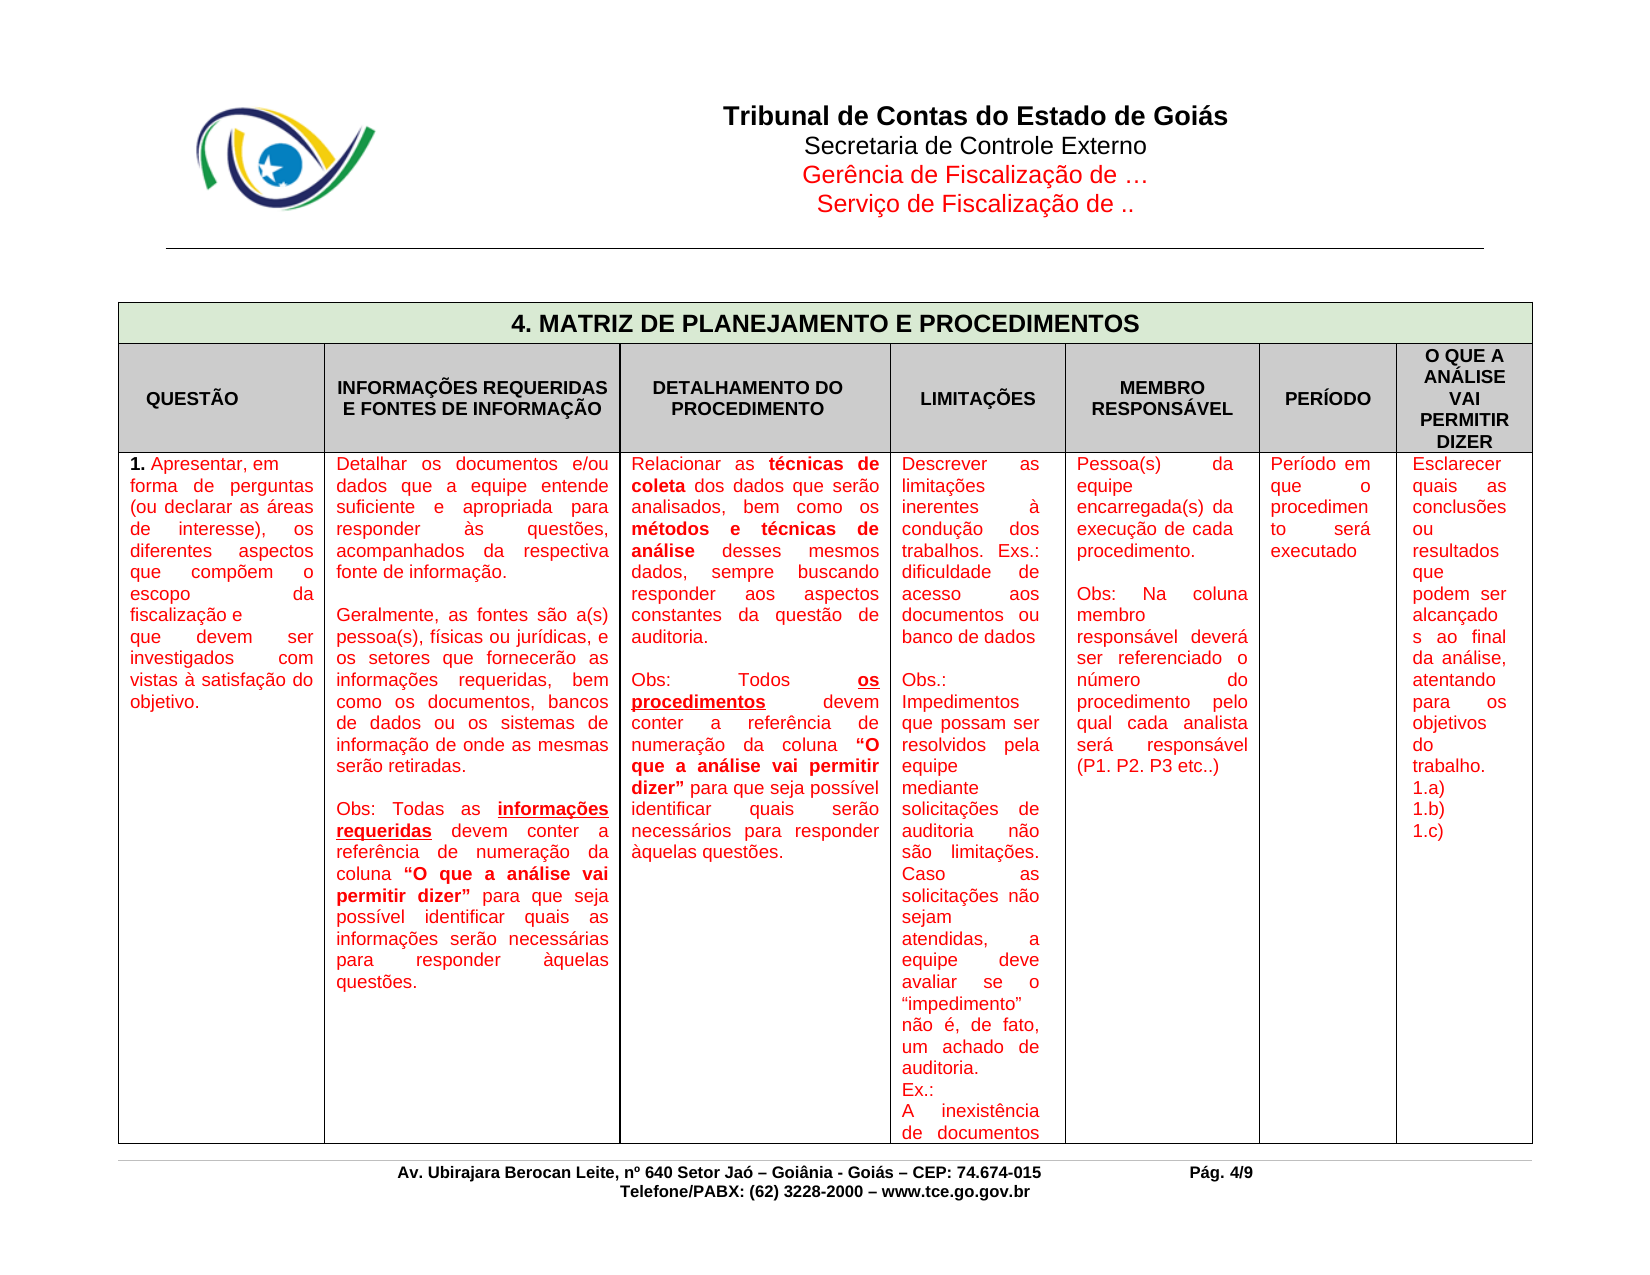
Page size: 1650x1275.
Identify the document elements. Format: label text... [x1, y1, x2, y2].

table_cell PERÍODO [1260, 344, 1396, 452]
table_cell INFORMAÇÕES REQUERIDAS E FONTES DE INFORMAÇÃO [325, 344, 619, 452]
table_cell MEMBRO RESPONSÁVEL [1066, 344, 1259, 452]
table_header 4. MATRIZ DE PLANEJAMENTO E PROCEDIMENTOS [119, 303, 1532, 343]
table_cell Período em que o procedimento será executado [1260, 453, 1396, 1143]
table_cell LIMITAÇÕES [891, 344, 1065, 452]
table_cell Esclarecer quais as conclusões ou resultados que podem ser alcançados ao final da análise, atentando para os objetivos do trabalho. 1.a) 1.b) 1.c) [1397, 453, 1532, 1143]
table_cell QUESTÃO [119, 344, 324, 452]
table_cell O QUE A ANÁLISE VAI PERMITIR DIZER [1397, 344, 1532, 452]
table_cell DETALHAMENTO DO PROCEDIMENTO [621, 344, 890, 452]
picture [189, 100, 380, 218]
